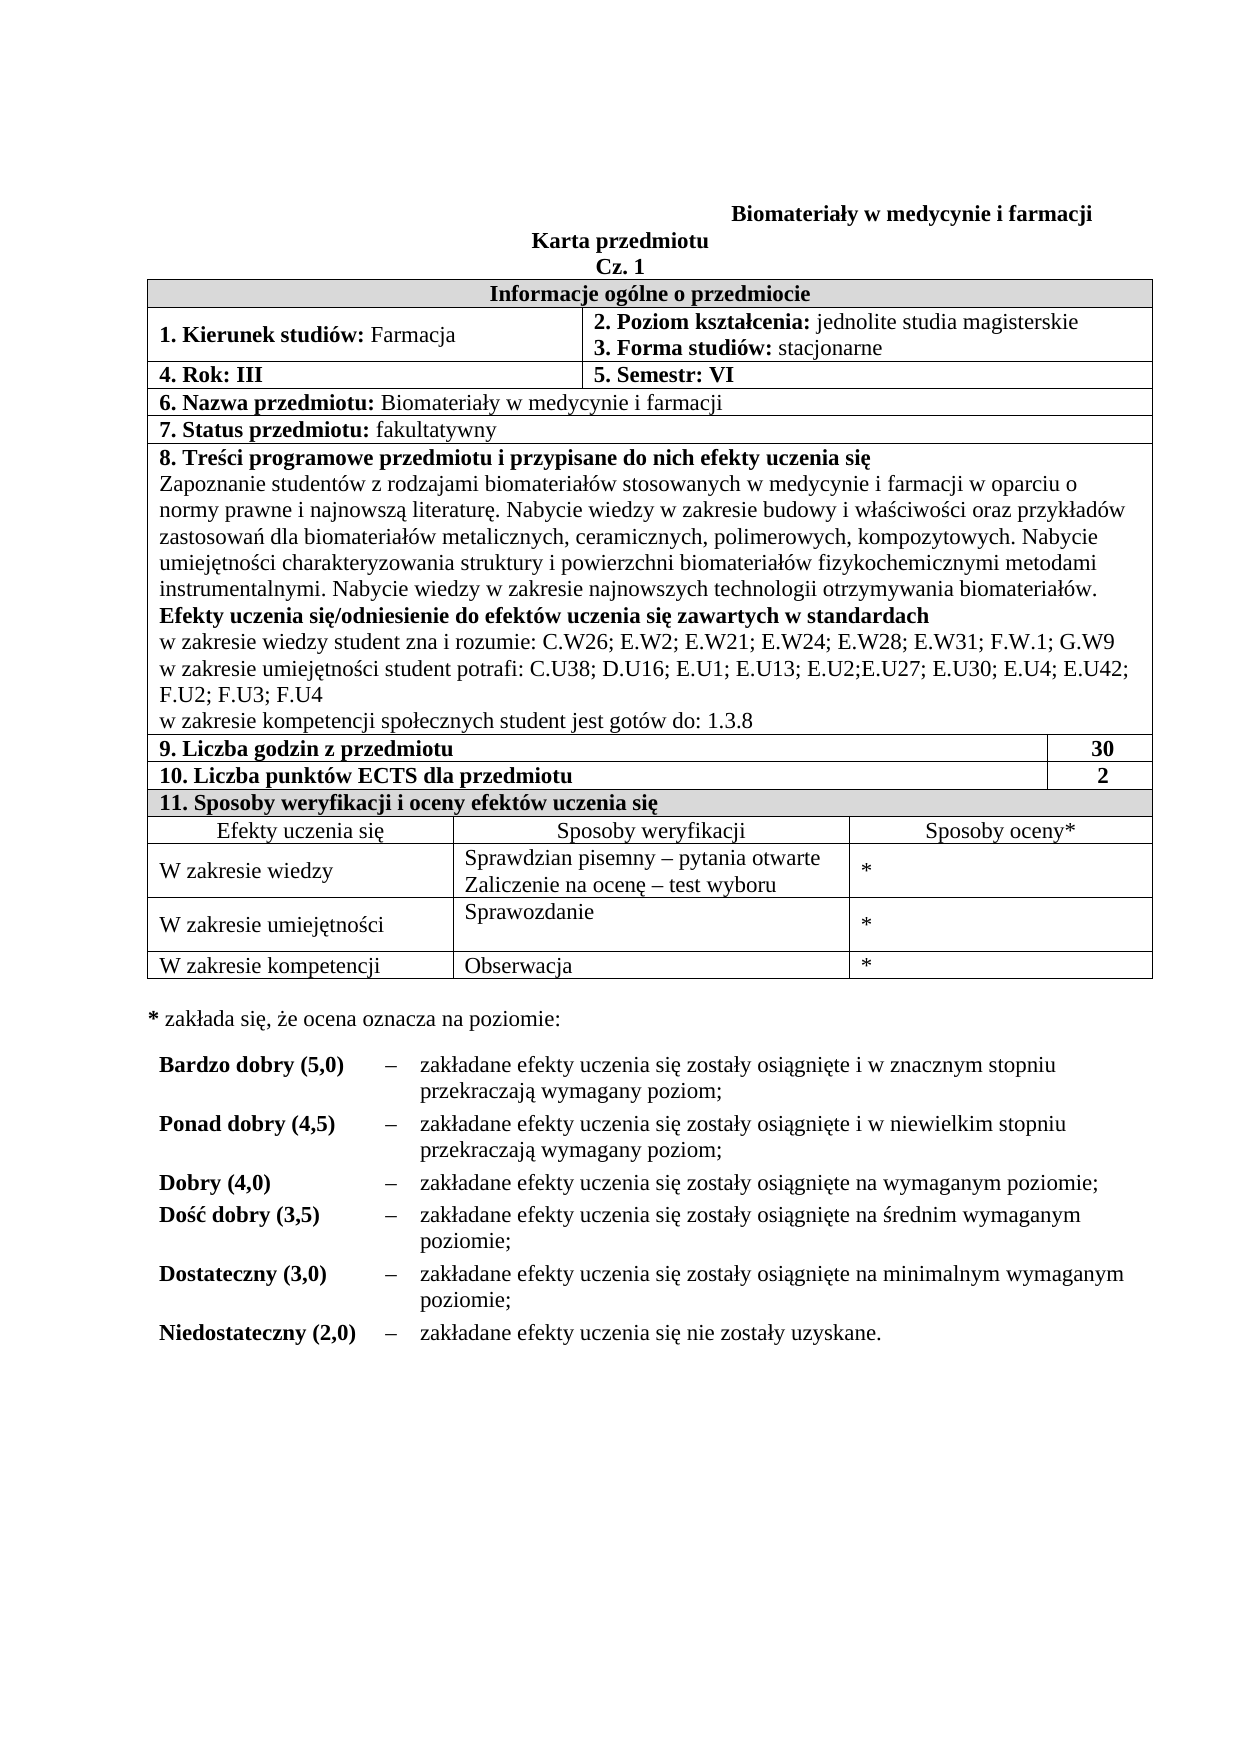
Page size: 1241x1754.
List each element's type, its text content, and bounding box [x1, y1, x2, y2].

table_cell zakładane efekty uczenia się zostały osiągnięte i w niewielkim stopniu przekraczają wymagany poziom; [409, 1103, 1152, 1162]
table_header – [374, 1044, 408, 1103]
table_cell 6. Nazwa przedmiotu: Biomateriały w medycynie i farmacji [148, 389, 1152, 415]
table_cell 1. Kierunek studiów: Farmacja [148, 308, 582, 361]
table_cell W zakresie kompetencji [148, 952, 453, 978]
table_cell Ponad dobry (4,5) [148, 1103, 374, 1162]
table_cell zakładane efekty uczenia się zostały osiągnięte na średnim wymaganym poziomie; [409, 1195, 1152, 1254]
table_cell – [374, 1254, 408, 1313]
table_cell 30 [1048, 735, 1152, 761]
table_cell zakładane efekty uczenia się nie zostały uzyskane. [409, 1313, 1152, 1345]
table_cell 2. Poziom kształcenia: jednolite studia magisterskie 3. Forma studiów: stacjonarne [583, 308, 1152, 361]
table_cell Niedostateczny (2,0) [148, 1313, 374, 1345]
table_cell 7. Status przedmiotu: fakultatywny [148, 416, 1152, 443]
table_cell – [374, 1313, 408, 1345]
table_cell zakładane efekty uczenia się zostały osiągnięte na wymaganym poziomie; [409, 1162, 1152, 1195]
table_cell 8. Treści programowe przedmiotu i przypisane do nich efekty uczenia się [148, 444, 1152, 470]
table_cell – [374, 1103, 408, 1162]
table_cell – [374, 1195, 408, 1254]
table_cell * [850, 898, 1152, 951]
table_cell Dość dobry (3,5) [148, 1195, 374, 1254]
table_cell Sprawdzian pisemny – pytania otwarte Zaliczenie na ocenę – test wyboru [454, 844, 849, 897]
table_cell 11. Sposoby weryfikacji i oceny efektów uczenia się [148, 790, 1152, 816]
table_cell 4. Rok: III [148, 362, 582, 388]
table_cell 9. Liczba godzin z przedmiotu [148, 735, 1047, 761]
table_header zakładane efekty uczenia się zostały osiągnięte i w znacznym stopniu przekraczają wymagany poziom; [409, 1044, 1152, 1103]
table_cell Obserwacja [454, 952, 849, 978]
table_cell Sposoby oceny* [850, 817, 1152, 843]
text Karta przedmiotu [148, 227, 1093, 253]
table_cell Dobry (4,0) [148, 1162, 374, 1195]
table_cell * [850, 844, 1152, 897]
table_cell Efekty uczenia się [148, 817, 453, 843]
table_cell zakładane efekty uczenia się zostały osiągnięte na minimalnym wymaganym poziomie; [409, 1254, 1152, 1313]
table_header Informacje ogólne o przedmiocie [148, 280, 1152, 307]
table_cell 10. Liczba punktów ECTS dla przedmiotu [148, 762, 1047, 788]
table_cell Sposoby weryfikacji [454, 817, 849, 843]
table_cell * [850, 952, 1152, 978]
text Cz. 1 [148, 253, 1093, 279]
text Biomateriały w medycynie i farmacji [148, 200, 1093, 227]
table_cell – [374, 1162, 408, 1195]
table_cell Zapoznanie studentów z rodzajami biomateriałów stosowanych w medycynie i farmacji w oparciu o normy prawne i najnowszą literaturę. Nabycie wiedzy w zakresie budowy i właściwości oraz przykładów zastosowań dla biomateriałów metalicznych, ceramicznych, polimerowych, kompozytowych. Nabycie umiejętności charakteryzowania struktury i powierzchni biomateriałów fizykochemicznymi metodami instrumentalnymi. Nabycie wiedzy w zakresie najnowszych technologii otrzymywania biomateriałów. Efekty uczenia się/odniesienie do efektów uczenia się zawartych w standardach w zakresie wiedzy student zna i rozumie: C.W26; E.W2; E.W21; E.W24; E.W28; E.W31; F.W.1; G.W9 w zakresie umiejętności student potrafi: C.U38; D.U16; E.U1; E.U13; E.U2;E.U27; E.U30; E.U4; E.U42; F.U2; F.U3; F.U4 w zakresie kompetencji społecznych student jest gotów do: 1.3.8 [148, 470, 1152, 734]
table_cell Dostateczny (3,0) [148, 1254, 374, 1313]
table_cell W zakresie umiejętności [148, 898, 453, 951]
table_cell 2 [1048, 762, 1152, 788]
table_cell W zakresie wiedzy [148, 844, 453, 897]
table_header Bardzo dobry (5,0) [148, 1044, 374, 1103]
table_cell Sprawozdanie [454, 898, 849, 951]
text * zakłada się, że ocena oznacza na poziomie: [148, 1006, 1093, 1032]
table_cell 5. Semestr: VI [583, 362, 1152, 388]
